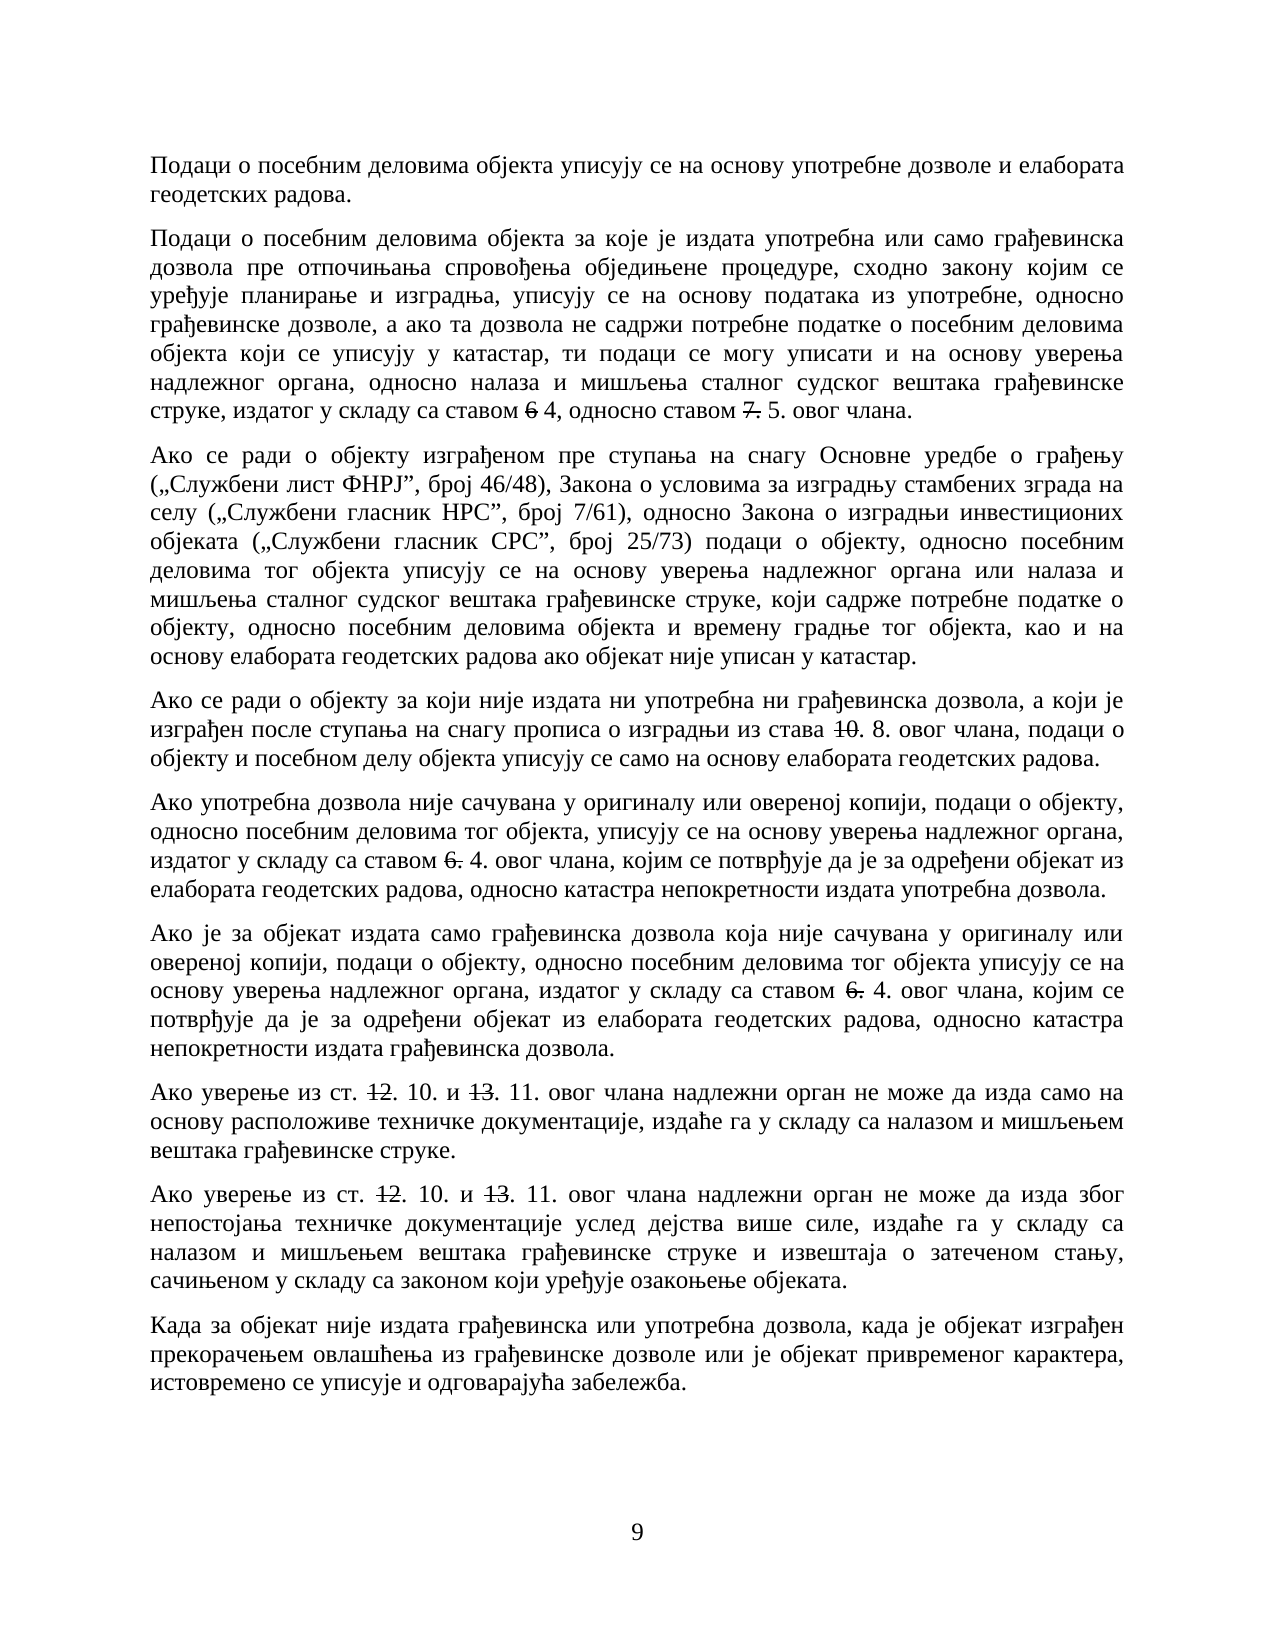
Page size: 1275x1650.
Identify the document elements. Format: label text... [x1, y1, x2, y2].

text Ако уверење из ст. 12. 10. и 13. 11. овог члана надлежни орган не може да изда због непостојања техничке документације услед дејства више силе, издаће га у складу са налазом и мишљењем вештака грађевинске струке и извештаја о затеченом стању, сачињеном у складу са законом који уређује озакоњење објеката. [150, 1179, 1125, 1294]
text Ако уверење из ст. 12. 10. и 13. 11. овог члана надлежни орган не може да изда само на основу расположиве техничке документације, издаће га у складу са налазом и мишљењем вештака грађевинске струке. [150, 1077, 1125, 1164]
text Ако је за објекат издата само грађевинска дозвола која није сачувана у оригиналу или овереној копији, подаци о објекту, односно посебним деловима тог објекта уписују се на основу уверења надлежног органа, издатог у складу са ставом 6. 4. овог члана, којим се потврђује да је за одређени објекат из елабората геодетских радова, односно катастра непокретности издата грађевинска дозвола. [150, 918, 1125, 1062]
text Подаци о посебним деловима објекта уписују се на основу употребне дозволе и елабората геодетских радова. [150, 150, 1125, 207]
text Ако употребна дозвола није сачувана у оригиналу или овереној копији, подаци о објекту, односно посебним деловима тог објекта, уписују се на основу уверења надлежног органа, издатог у складу са ставом 6. 4. овог члана, којим се потврђује да је за одређени објекат из елабората геодетских радова, односно катастра непокретности издата употребна дозвола. [150, 787, 1125, 902]
text Подаци о посебним деловима објекта за које је издата употребна или само грађевинска дозвола пре отпочињања спровођења обједињене процедуре, сходно закону којим се уређује планирање и изградња, уписују се на основу података из употребне, односно грађевинске дозволе, а ако та дозвола не садржи потребне податке о посебним деловима објекта који се уписују у катастар, ти подаци се могу уписати и на основу уверења надлежног органа, односно налаза и мишљења сталног судског вештака грађевинске струке, издатог у складу са ставом 6 4, односно ставом 7. 5. овог члана. [150, 223, 1125, 424]
text Ако се ради о објекту изграђеном пре ступања на снагу Основне уредбе о грађењу („Службени лист ФНРЈ”, број 46/48), Закона о условима за изградњу стамбених зграда на селу („Службени гласник НРС”, број 7/61), односно Закона о изградњи инвестиционих објеката („Службени гласник СРС”, број 25/73) подаци о објекту, односно посебним деловима тог објекта уписују се на основу уверења надлежног органа или налаза и мишљења сталног судског вештака грађевинске струке, који садрже потребне податке о објекту, односно посебним деловима објекта и времену градње тог објекта, као и на основу елабората геодетских радова ако објекат није уписан у катастар. [150, 440, 1125, 670]
text Када за објекат није издата грађевинска или употребна дозвола, када је објекат изграђен прекорачењем овлашћења из грађевинске дозволе или је објекат привременог карактера, истовремено се уписује и одговарајућа забележба. [150, 1310, 1125, 1396]
text Ако се ради о објекту за који није издата ни употребна ни грађевинска дозвола, а који је изграђен после ступања на снагу прописа о изградњи из става 10. 8. овог члана, подаци о објекту и посебном делу објекта уписују се само на основу елабората геодетских радова. [150, 686, 1125, 772]
